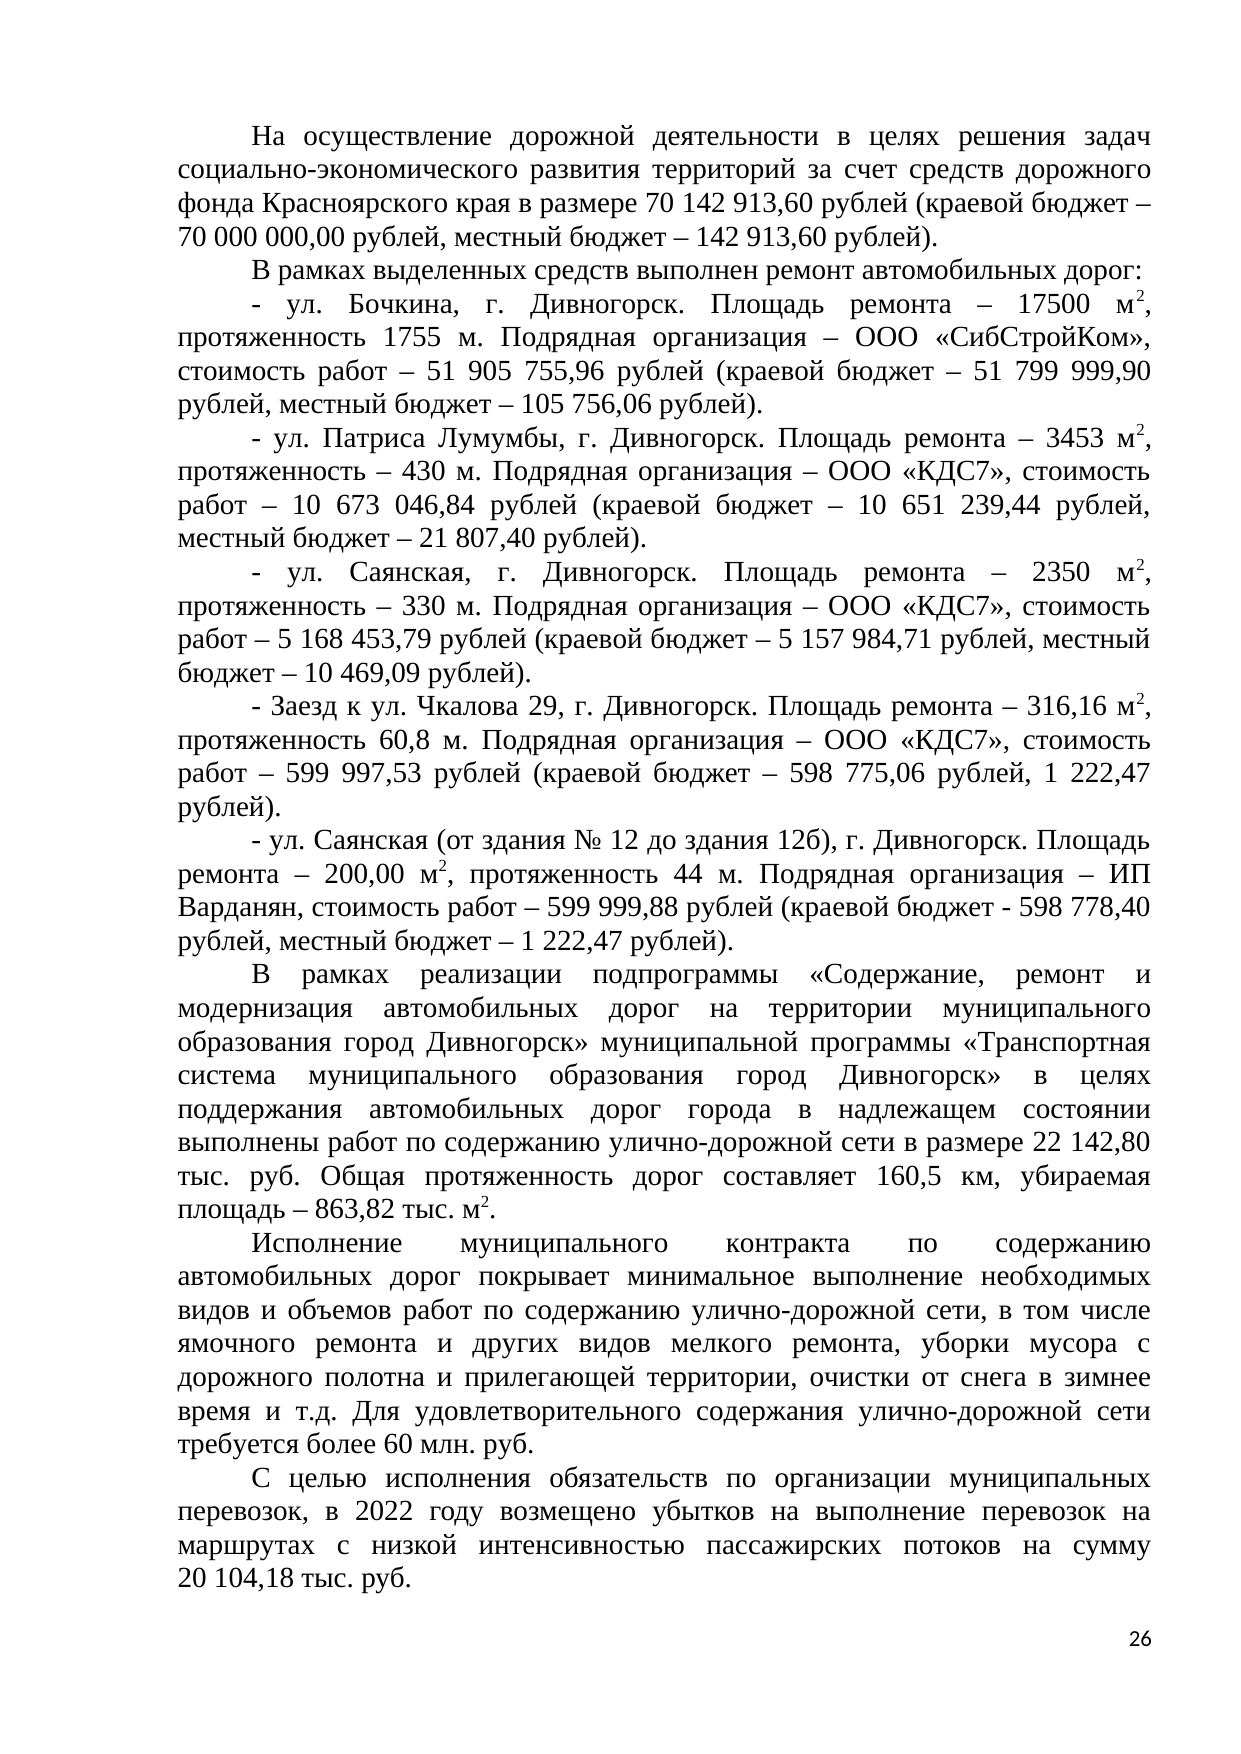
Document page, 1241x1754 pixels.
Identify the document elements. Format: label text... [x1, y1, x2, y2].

text - ул. Саянская, г. Дивногорск. Площадь ремонта – 2350 м2, протяженность – 330 м. Подрядная организация – ООО «КДС7», стоимость работ – 5 168 453,79 рублей (краевой бюджет – 5 157 984,71 рублей, местный бюджет – 10 469,09 рублей). [177, 554, 1152, 688]
text На осуществление дорожной деятельности в целях решения задач социально-экономического развития территорий за счет средств дорожного фонда Красноярского края в размере 70 142 913,60 рублей (краевой бюджет – 70 000 000,00 рублей, местный бюджет – 142 913,60 рублей). [177, 118, 1152, 252]
text - ул. Саянская (от здания № 12 до здания 12б), г. Дивногорск. Площадь ремонта – 200,00 м2, протяженность 44 м. Подрядная организация – ИП Варданян, стоимость работ – 599 999,88 рублей (краевой бюджет - 598 778,40 рублей, местный бюджет – 1 222,47 рублей). [177, 822, 1152, 957]
text В рамках реализации подпрограммы «Содержание, ремонт и модернизация автомобильных дорог на территории муниципального образования город Дивногорск» муниципальной программы «Транспортная система муниципального образования город Дивногорск» в целях поддержания автомобильных дорог города в надлежащем состоянии выполнены работ по содержанию улично-дорожной сети в размере 22 142,80 тыс. руб. Общая протяженность дорог составляет 160,5 км, убираемая площадь – 863,82 тыс. м2. [177, 957, 1152, 1225]
text - Заезд к ул. Чкалова 29, г. Дивногорск. Площадь ремонта – 316,16 м2, протяженность 60,8 м. Подрядная организация – ООО «КДС7», стоимость работ – 599 997,53 рублей (краевой бюджет – 598 775,06 рублей, 1 222,47 рублей). [177, 688, 1152, 822]
text Исполнение муниципального контракта по содержанию автомобильных дорог покрывает минимальное выполнение необходимых видов и объемов работ по содержанию улично-дорожной сети, в том числе ямочного ремонта и других видов мелкого ремонта, уборки мусора с дорожного полотна и прилегающей территории, очистки от снега в зимнее время и т.д. Для удовлетворительного содержания улично-дорожной сети требуется более 60 млн. руб. [177, 1225, 1152, 1460]
text С целью исполнения обязательств по организации муниципальных перевозок, в 2022 году возмещено убытков на выполнение перевозок на маршрутах с низкой интенсивностью пассажирских потоков на сумму 20 104,18 тыс. руб. [177, 1460, 1152, 1594]
text - ул. Патриса Лумумбы, г. Дивногорск. Площадь ремонта – 3453 м2, протяженность – 430 м. Подрядная организация – ООО «КДС7», стоимость работ – 10 673 046,84 рублей (краевой бюджет – 10 651 239,44 рублей, местный бюджет – 21 807,40 рублей). [177, 420, 1152, 554]
text - ул. Бочкина, г. Дивногорск. Площадь ремонта – 17500 м2, протяженность 1755 м. Подрядная организация – ООО «СибСтройКом», стоимость работ – 51 905 755,96 рублей (краевой бюджет – 51 799 999,90 рублей, местный бюджет – 105 756,06 рублей). [177, 286, 1152, 420]
text В рамках выделенных средств выполнен ремонт автомобильных дорог: [177, 252, 1152, 286]
